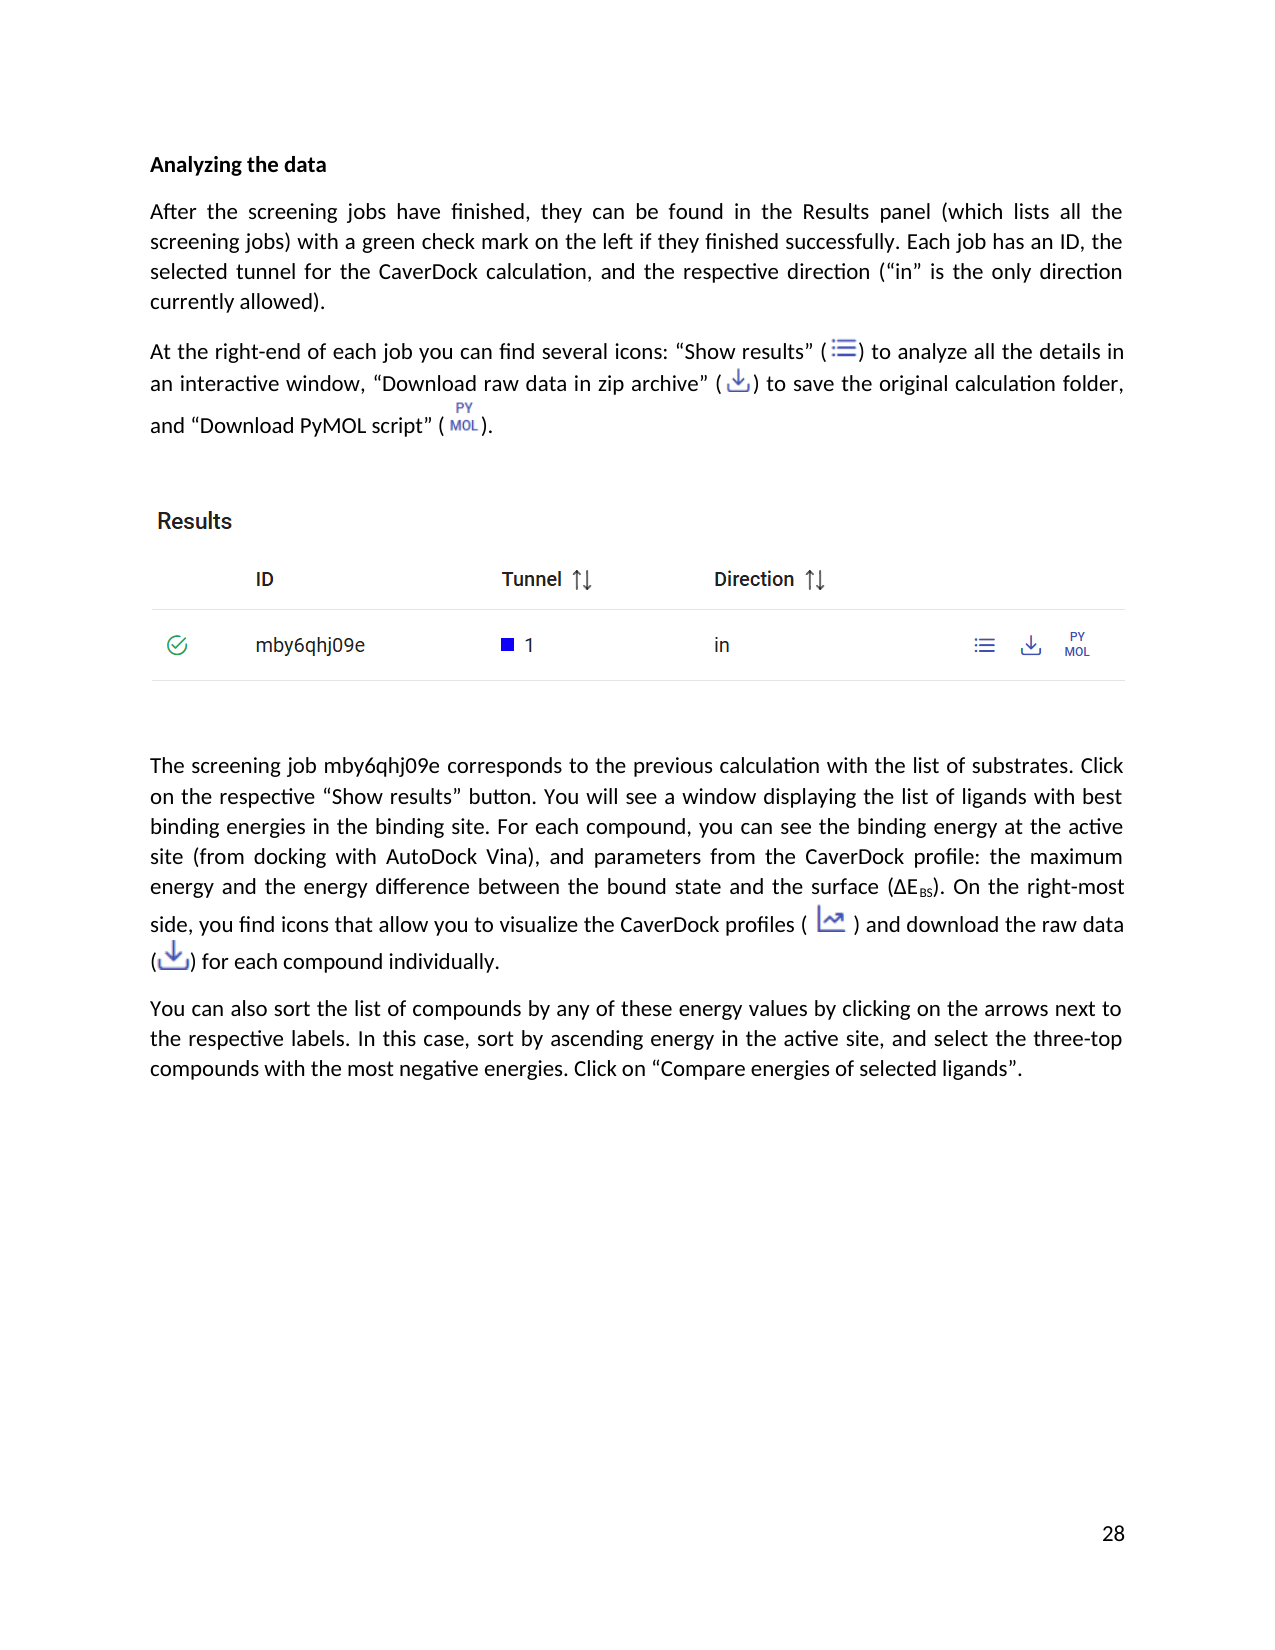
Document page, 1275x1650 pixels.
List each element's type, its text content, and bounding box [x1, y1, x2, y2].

picture [815, 902, 848, 932]
picture [723, 367, 753, 392]
picture [157, 940, 190, 970]
text You can also sort the list of compounds by any of these energy values by clicking on the arrows next to the respective labels. In this case, sort by ascending energy in the active site, and select the three-top compounds with the most negative energies. Click on “Compare energies of selected ligands”. [150, 994, 1125, 1082]
subtitle Analyzing the data [150, 150, 1125, 178]
text The screening job mby6qhj09e corresponds to the previous calculation with the list of substrates. Click on the respective “Show results” button. You will see a window displaying the list of ligands with best binding energies in the binding site. For each compound, you can see the binding energy at the active site (from docking with AutoDock Vina), and parameters from the CaverDock profile: the maximum energy and the energy difference between the bound state and the surface (ΔEBS). On the right-most side, you find icons that allow you to visualize the CaverDock profiles ( ) and download the raw data () for each compound individually. [150, 752, 1125, 975]
picture [150, 504, 1125, 686]
picture [828, 334, 858, 360]
picture [445, 399, 481, 434]
text At the right-end of each job you can find several icons: “Show results” () to analyze all the details in an interactive window, “Download raw data in zip archive” () to save the original calculation folder, and “Download PyMOL script” (). [150, 334, 1125, 439]
text After the screening jobs have finished, they can be found in the Results panel (which lists all the screening jobs) with a green check mark on the left if they finished successfully. Each job has an ID, the selected tunnel for the CaverDock calculation, and the respective direction (“in” is the only direction currently allowed). [150, 197, 1125, 316]
